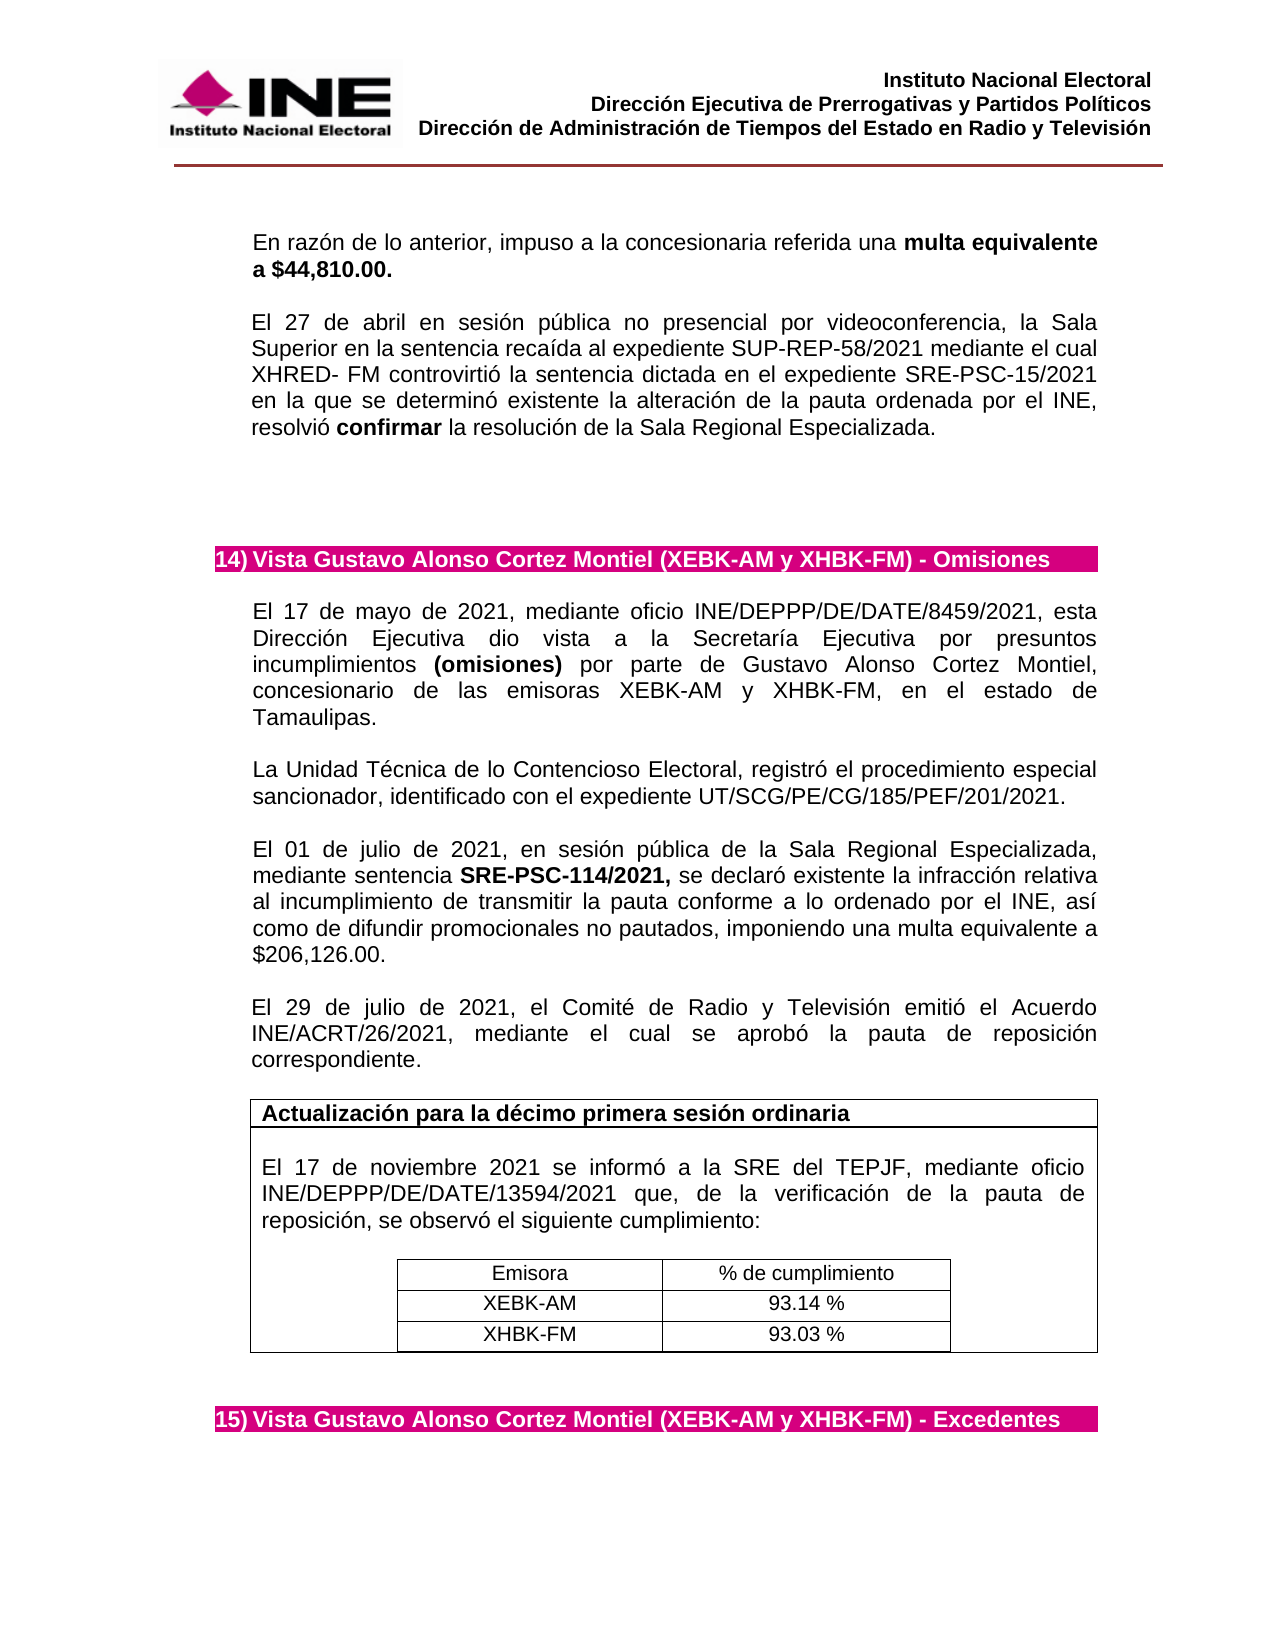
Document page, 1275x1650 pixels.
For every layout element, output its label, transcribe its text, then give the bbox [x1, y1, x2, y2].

list El 17 de mayo de 2021, mediante oficio INE/DEPPP/DE/DATE/8459/2021, esta Dirección Ejecutiva dio vista a la Secretaría Ejecutiva por presuntos incumplimientos (omisiones) por parte de Gustavo Alonso Cortez Montiel, concesionario de las emisoras XEBK-AM y XHBK-FM, en el estado de Tamaulipas. [252, 598, 1098, 730]
list El 01 de julio de 2021, en sesión pública de la Sala Regional Especializada, mediante sentencia SRE-PSC-114/2021, se declaró existente la infracción relativa al incumplimiento de transmitir la pauta conforme a lo ordenado por el INE, así como de difundir promocionales no pautados, imponiendo una multa equivalente a $206,126.00. [252, 836, 1098, 967]
list La Unidad Técnica de lo Contencioso Electoral, registró el procedimiento especial sancionador, identificado con el expediente UT/SCG/PE/CG/185/PEF/201/2021. [252, 756, 1098, 809]
text El 29 de julio de 2021, el Comité de Radio y Televisión emitió el Acuerdo INE/ACRT/26/2021, mediante el cual se aprobó la pauta de reposición correspondiente. [251, 994, 1098, 1073]
table_cell El 17 de noviembre 2021 se informó a la SRE del TEPJF, mediante oficio INE/DEPPP/DE/DATE/13594/2021 que, de la verificación de la pauta de reposición, se observó el siguiente cumplimiento: [251, 1128, 1097, 1352]
picture [157, 59, 404, 148]
list En razón de lo anterior, impuso a la concesionaria referida una multa equivalente a $44,810.00. [252, 229, 1098, 282]
list Vista Gustavo Alonso Cortez Montiel (XEBK-AM y XHBK-FM) - Excedentes [215, 1406, 1098, 1432]
table_header Actualización para la décimo primera sesión ordinaria [251, 1100, 1097, 1126]
text El 27 de abril en sesión pública no presencial por videoconferencia, la Sala Superior en la sentencia recaída al expediente SUP-REP-58/2021 mediante el cual XHRED- FM controvirtió la sentencia dictada en el expediente SRE-PSC-15/2021 en la que se determinó existente la alteración de la pauta ordenada por el INE, resolvió confirmar la resolución de la Sala Regional Especializada. [251, 308, 1098, 440]
list Vista Gustavo Alonso Cortez Montiel (XEBK-AM y XHBK-FM) - Omisiones [215, 546, 1098, 572]
